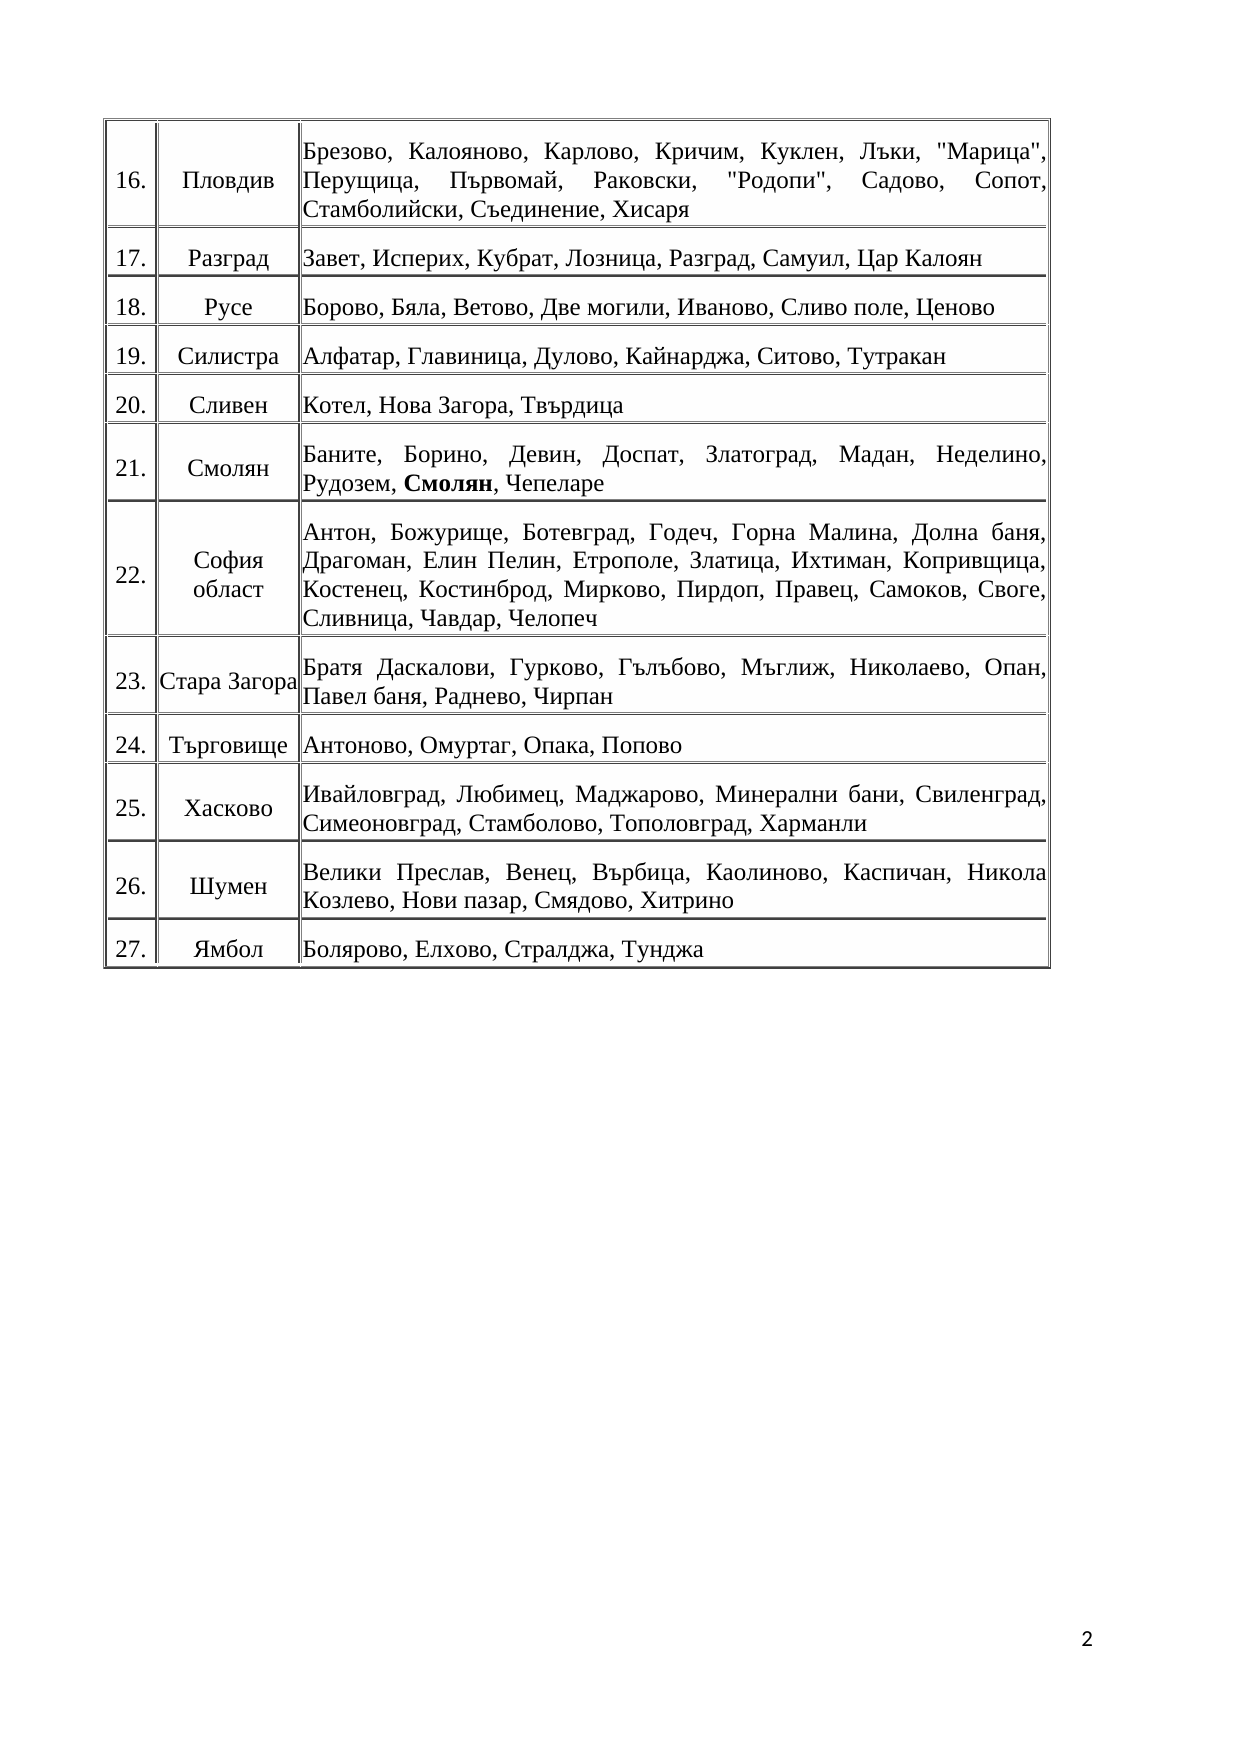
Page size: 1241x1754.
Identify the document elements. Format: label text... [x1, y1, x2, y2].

table_cell 20. [107, 372, 156, 421]
table_cell София област [159, 502, 298, 634]
table_cell Котел, Нова Загора, Твърдица [302, 372, 1048, 421]
table_cell 17. [107, 225, 155, 274]
table_cell 24. [107, 712, 156, 761]
table_cell Сливен [159, 375, 298, 421]
table_cell Русе [159, 277, 298, 323]
table_cell Ямбол [157, 919, 300, 966]
table_cell 23. [107, 634, 156, 712]
table_cell Стара Загора [159, 637, 298, 712]
table_cell Пловдив [157, 121, 300, 225]
table_cell Велики Преслав, Венец, Върбица, Каолиново, Каспичан, Никола Козлево, Нови пазар, Смядово, Хитрино [302, 839, 1048, 917]
table_cell Борово, Бяла, Ветово, Две могили, Иваново, Сливо поле, Ценово [302, 274, 1048, 323]
table_cell Смолян [159, 424, 298, 499]
table_cell Шумен [159, 842, 298, 917]
table_cell 27. [107, 917, 157, 966]
table_cell 25. [107, 761, 156, 839]
table_cell 21. [107, 421, 156, 499]
table_cell Антоново, Омуртаг, Опака, Попово [302, 712, 1048, 761]
table_cell 18. [107, 274, 155, 323]
table_cell Силистра [159, 326, 298, 372]
table_cell 19. [107, 323, 156, 372]
table_cell Баните, Борино, Девин, Доспат, Златоград, Мадан, Неделино, Рудозем, Смолян, Чепеларе [302, 421, 1048, 499]
table_cell Антон, Божурище, Ботевград, Годеч, Горна Малина, Долна баня, Драгоман, Елин Пелин, Етрополе, Златица, Ихтиман, Копривщица, Костенец, Костинброд, Мирково, Пирдоп, Правец, Самоков, Своге, Сливница, Чавдар, Челопеч [302, 499, 1048, 634]
table_cell Ивайловград, Любимец, Маджарово, Минерални бани, Свиленград, Симеоновград, Стамболово, Тополовград, Харманли [302, 761, 1048, 839]
table_cell 22. [107, 499, 155, 634]
table_cell Хасково [159, 764, 298, 839]
table_cell Братя Даскалови, Гурково, Гълъбово, Мъглиж, Николаево, Опан, Павел баня, Раднево, Чирпан [302, 634, 1048, 712]
table_cell Търговище [159, 715, 298, 761]
table_cell 16. [107, 121, 157, 225]
table_cell 26. [107, 839, 155, 917]
table_cell Брезово, Калояново, Карлово, Кричим, Куклен, Лъки, "Марица", Перущица, Първомай, Раковски, "Родопи", Садово, Сопот, Стамболийски, Съединение, Хисаря [300, 121, 1048, 225]
table_cell Разград [159, 228, 298, 274]
table_cell Болярово, Елхово, Стралджа, Тунджа [300, 917, 1048, 966]
table_cell Алфатар, Главиница, Дулово, Кайнарджа, Ситово, Тутракан [302, 323, 1048, 372]
table_cell Завет, Исперих, Кубрат, Лозница, Разград, Самуил, Цар Калоян [302, 225, 1048, 274]
